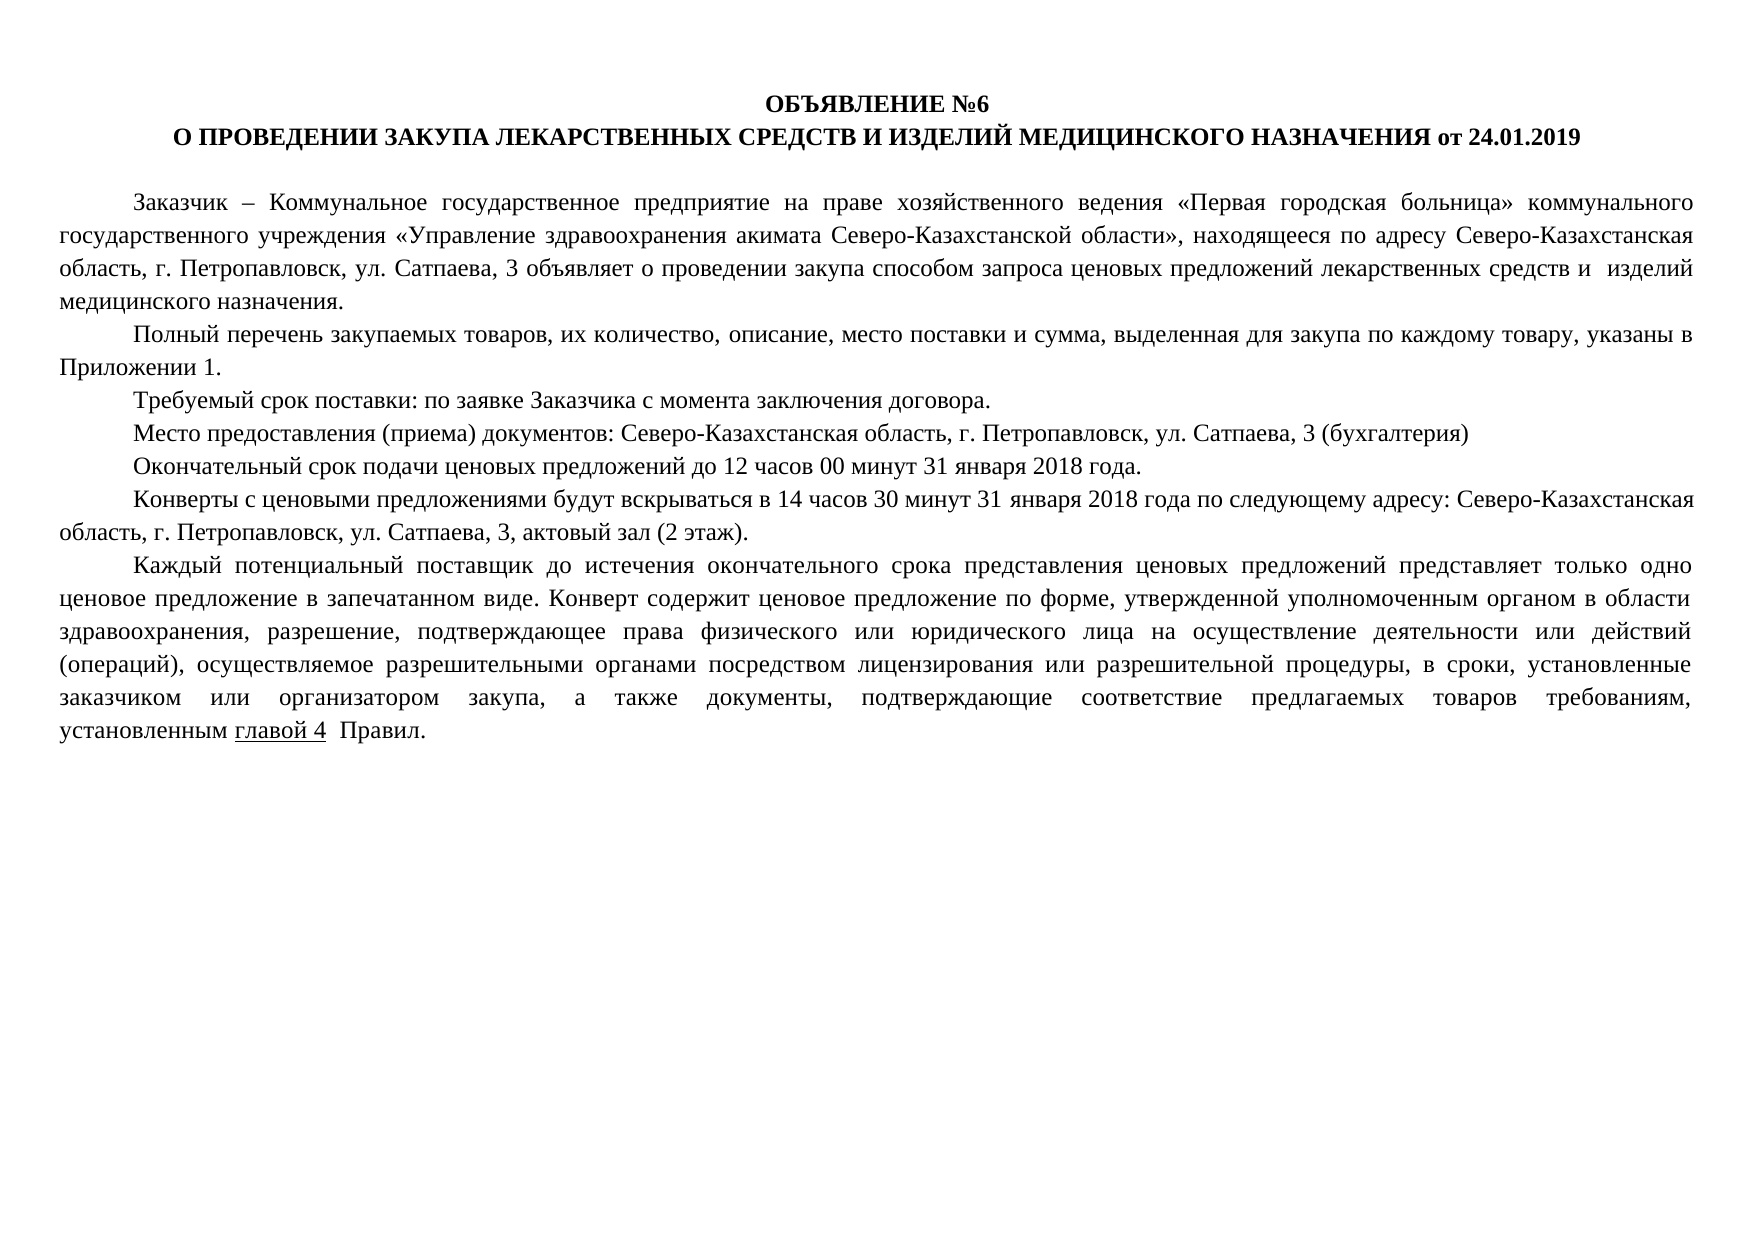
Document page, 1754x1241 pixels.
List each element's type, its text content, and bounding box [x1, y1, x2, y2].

text Заказчик – Коммунальное государственное предприятие на праве хозяйственного ведения «Первая городская больница» коммунального государственного учреждения «Управление здравоохранения акимата Северо-Казахстанской области», находящееся по адресу Северо-Казахстанская область, г. Петропавловск, ул. Сатпаева, 3 объявляет о проведении закупа способом запроса ценовых предложений лекарственных средств и изделий медицинского назначения. [59, 187, 1695, 315]
text Требуемый срок поставки: по заявке Заказчика с момента заключения договора. [59, 385, 1695, 414]
text Конверты с ценовыми предложениями будут вскрываться в 14 часов 30 минут 31 января 2018 года по следующему адресу: Северо-Казахстанская область, г. Петропавловск, ул. Сатпаева, 3, актовый зал (2 этаж). [59, 484, 1695, 546]
text ОБЪЯВЛЕНИЕ №6 [59, 89, 1695, 117]
text О ПРОВЕДЕНИИ ЗАКУПА ЛЕКАРСТВЕННЫХ СРЕДСТВ И ИЗДЕЛИЙ МЕДИЦИНСКОГО НАЗНАЧЕНИЯ от 24.01.2019 [59, 122, 1695, 150]
text Каждый потенциальный поставщик до истечения окончательного срока представления ценовых предложений представляет только одно ценовое предложение в запечатанном виде. Конверт содержит ценовое предложение по форме, утвержденной уполномоченным органом в области здравоохранения, разрешение, подтверждающее права физического или юридического лица на осуществление деятельности или действий (операций), осуществляемое разрешительными органами посредством лицензирования или разрешительной процедуры, в сроки, установленные заказчиком или организатором закупа, а также документы, подтверждающие соответствие предлагаемых товаров требованиям, установленным главой 4 Правил. [59, 711, 1695, 744]
text Место предоставления (приема) документов: Северо-Казахстанская область, г. Петропавловск, ул. Сатпаева, 3 (бухгалтерия) [59, 418, 1695, 447]
text Полный перечень закупаемых товаров, их количество, описание, место поставки и сумма, выделенная для закупа по каждому товару, указаны в Приложении 1. [59, 319, 1695, 381]
text Окончательный срок подачи ценовых предложений до 12 часов 00 минут 31 января 2018 года. [59, 451, 1695, 480]
text Каждый потенциальный поставщик до истечения окончательного срока представления ценовых предложений представляет только одно ценовое предложение в запечатанном виде. Конверт содержит ценовое предложение по форме, утвержденной уполномоченным органом в области здравоохранения, разрешение, подтверждающее права физического или юридического лица на осуществление деятельности или действий (операций), осуществляемое разрешительными органами посредством лицензирования или разрешительной процедуры, в сроки, установленные заказчиком или организатором закупа, а также документы, подтверждающие соответствие предлагаемых товаров требованиям, установленным главой 4 Правил. [59, 550, 1695, 584]
